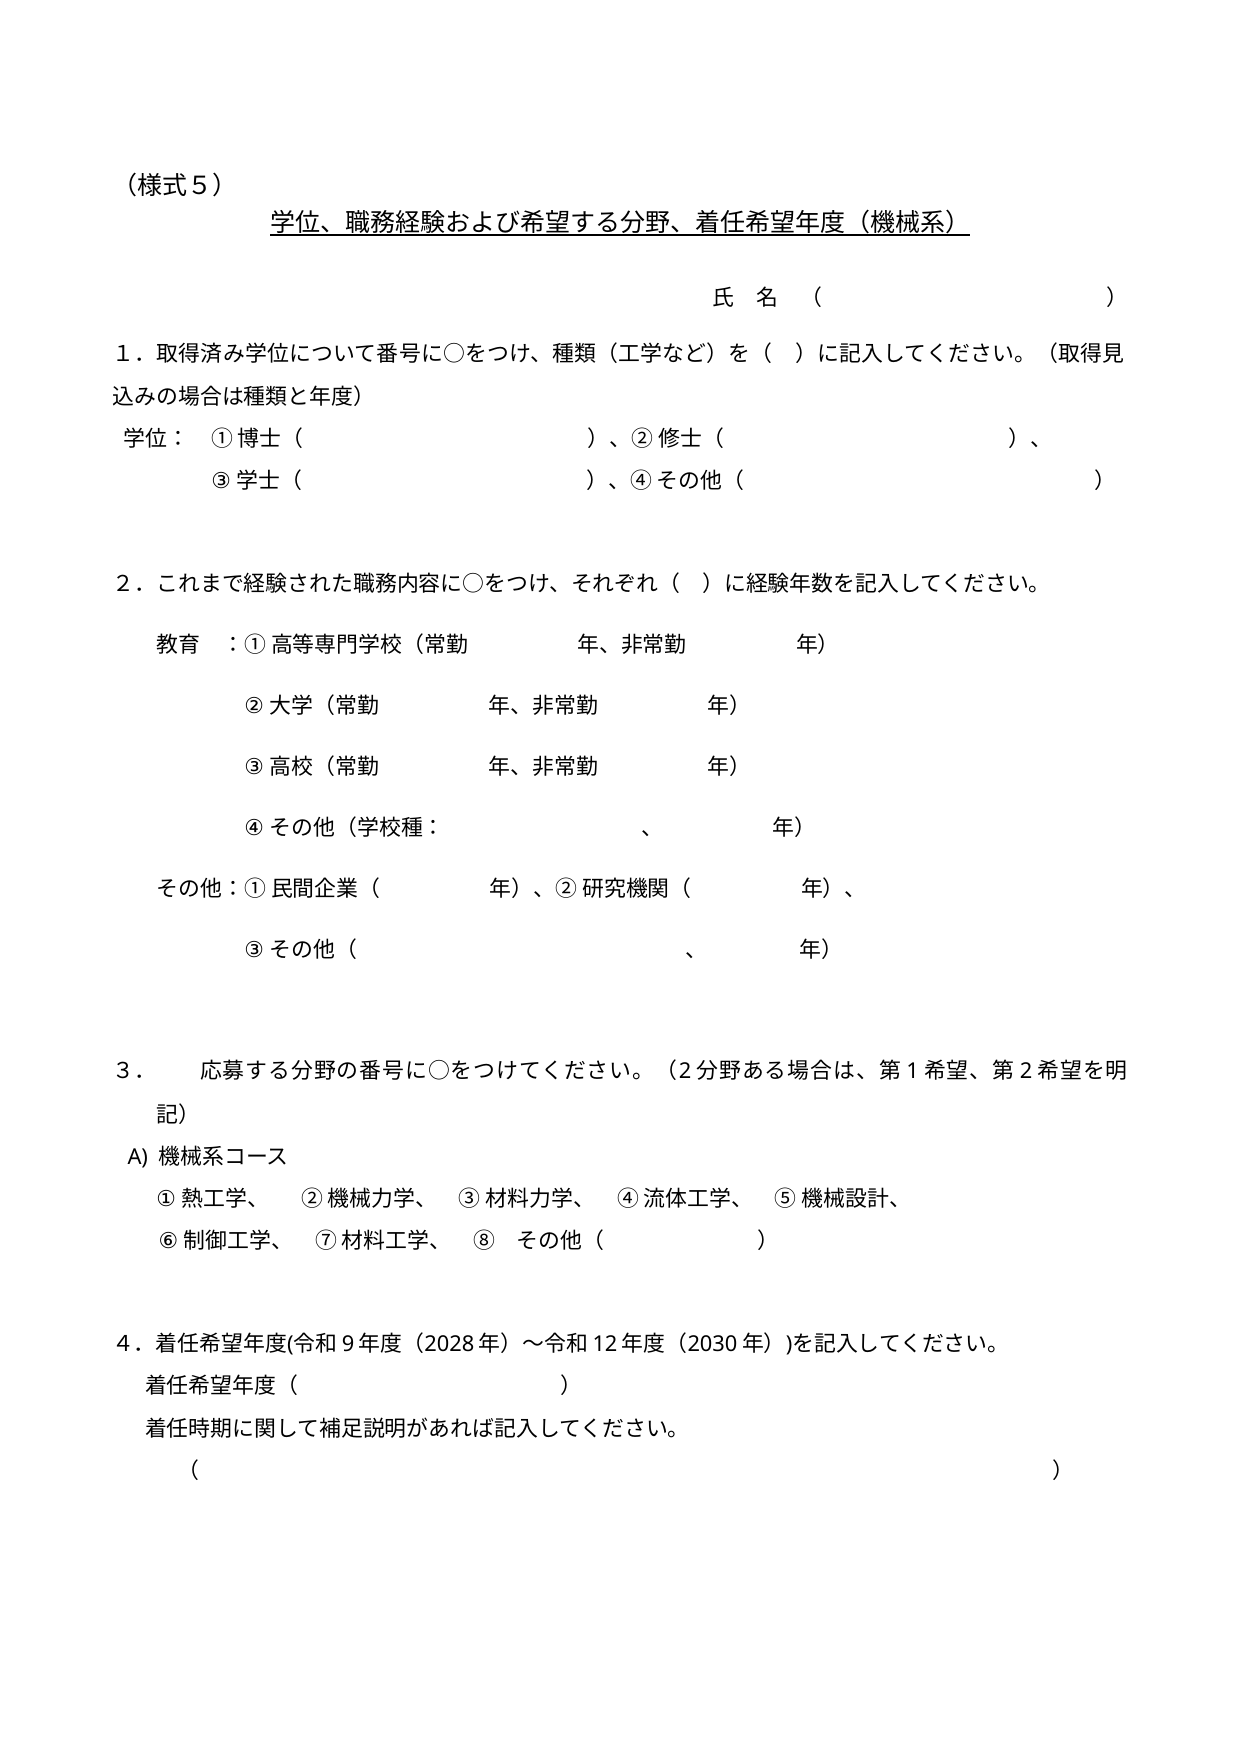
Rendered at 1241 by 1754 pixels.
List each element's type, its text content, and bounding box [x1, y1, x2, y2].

text 着任時期に関して補足説明があれば記入してください。 [112, 1408, 1128, 1445]
text ２．これまで経験された職務内容に○をつけ、それぞれ（ ）に経験年数を記入してください。 [112, 563, 1128, 601]
text その他：① 民間企業（ 年）、② 研究機関（ 年）、 [157, 868, 1128, 906]
text ② 大学（常勤 年、非常勤 年） [157, 685, 1128, 723]
text ４．着任希望年度(令和9年度（2028年）～令和12年度（2030年）)を記入してください。 [112, 1323, 1128, 1361]
text 教育 ：① 高等専門学校（常勤 年、非常勤 年） [157, 624, 1128, 662]
text ⑥ 制御工学、 ⑦ 材料工学、 ⑧ その他（ ） [158, 1220, 1128, 1258]
text 着任希望年度（ ） [112, 1365, 1128, 1403]
text 学位、職務経験および希望する分野、着任希望年度（機械系） [112, 202, 1128, 239]
list 機械系コース [127, 1136, 1128, 1173]
text １．取得済み学位について番号に○をつけ、種類（工学など）を（ ）に記入してください。（取得見込みの場合は種類と年度） [112, 333, 1128, 414]
text ③ その他（ 、 年） [157, 929, 1128, 967]
text 氏 名 （ ） [112, 277, 1128, 314]
text 学位： ① 博士（ ）、② 修士（ ）、 [112, 418, 1128, 456]
text ① 熱工学、 ② 機械力学、 ③ 材料力学、 ④ 流体工学、 ⑤ 機械設計、 [112, 1178, 1128, 1216]
text ③ 高校（常勤 年、非常勤 年） [157, 746, 1128, 784]
text （様式５） [112, 164, 1128, 202]
text ③ 学士（ ）、④ その他（ ） [112, 461, 1128, 498]
text ④ その他（学校種： 、 年） [157, 807, 1128, 845]
text （ ） [112, 1450, 1128, 1487]
list 応募する分野の番号に○をつけてください。（2分野ある場合は、第1希望、第2希望を明記） [112, 1051, 1128, 1131]
